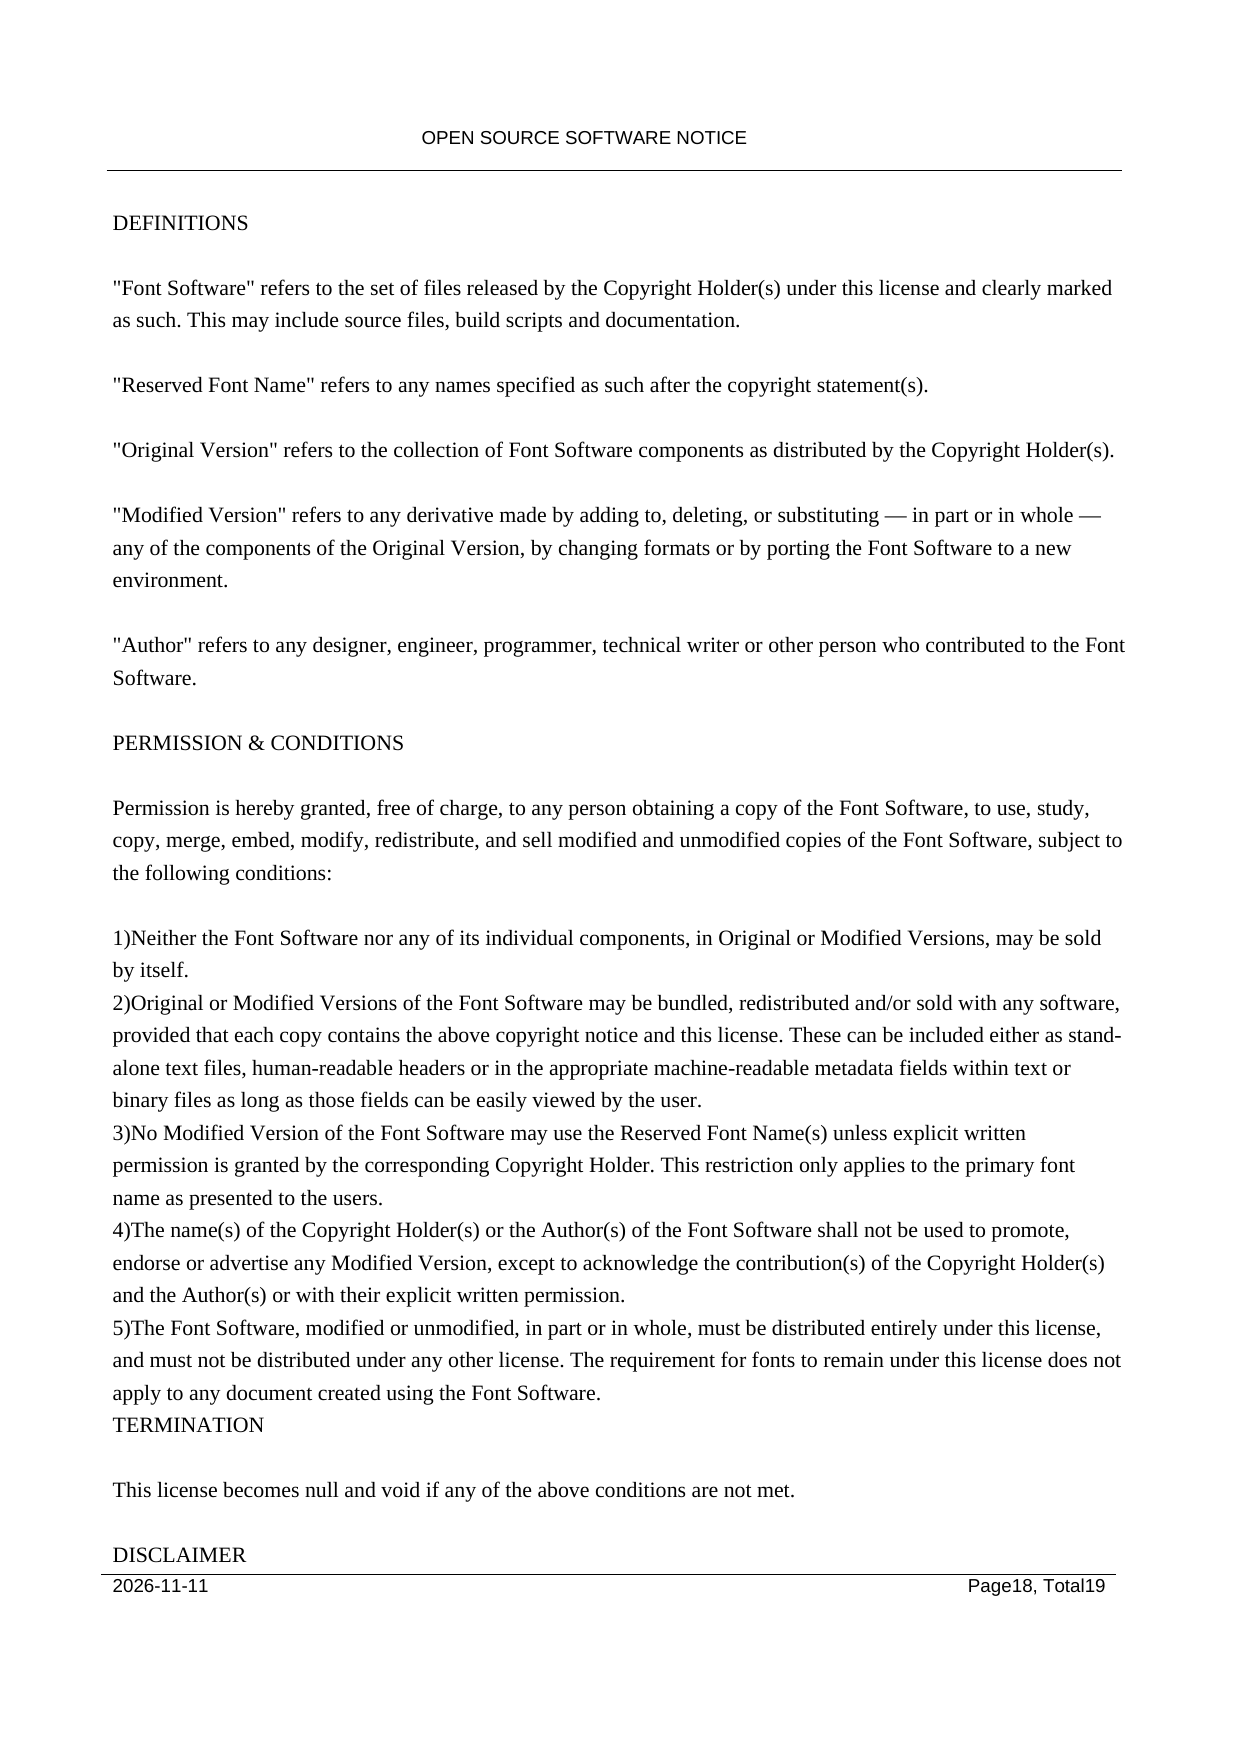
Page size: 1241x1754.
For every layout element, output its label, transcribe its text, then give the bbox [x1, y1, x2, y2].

text This license becomes null and void if any of the above conditions are not met. [112, 1474, 1128, 1506]
text "Modified Version" refers to any derivative made by adding to, deleting, or substituting — in part or in whole — any of the components of the Original Version, by changing formats or by porting the Font Software to a new environment. [112, 499, 1128, 596]
text 1)Neither the Font Software nor any of its individual components, in Original or Modified Versions, may be sold by itself. [112, 921, 1128, 986]
text TERMINATION [112, 1409, 1128, 1441]
text 4)The name(s) of the Copyright Holder(s) or the Author(s) of the Font Software shall not be used to promote, endorse or advertise any Modified Version, except to acknowledge the contribution(s) of the Copyright Holder(s) and the Author(s) or with their explicit written permission. [112, 1214, 1128, 1311]
text Permission is hereby granted, free of charge, to any person obtaining a copy of the Font Software, to use, study, copy, merge, embed, modify, redistribute, and sell modified and unmodified copies of the Font Software, subject to the following conditions: [112, 791, 1128, 889]
text "Original Version" refers to the collection of Font Software components as distributed by the Copyright Holder(s). [112, 434, 1128, 466]
text "Font Software" refers to the set of files released by the Copyright Holder(s) under this license and clearly marked as such. This may include source files, build scripts and documentation. [112, 271, 1128, 336]
text 5)The Font Software, modified or unmodified, in part or in whole, must be distributed entirely under this license, and must not be distributed under any other license. The requirement for fonts to remain under this license does not apply to any document created using the Font Software. [112, 1311, 1128, 1409]
text "Reserved Font Name" refers to any names specified as such after the copyright statement(s). [112, 369, 1128, 401]
text "Author" refers to any designer, engineer, programmer, technical writer or other person who contributed to the Font Software. [112, 629, 1128, 694]
text 2)Original or Modified Versions of the Font Software may be bundled, redistributed and/or sold with any software, provided that each copy contains the above copyright notice and this license. These can be included either as stand-alone text files, human-readable headers or in the appropriate machine-readable metadata fields within text or binary files as long as those fields can be easily viewed by the user. [112, 986, 1128, 1116]
text 3)No Modified Version of the Font Software may use the Reserved Font Name(s) unless explicit written permission is granted by the corresponding Copyright Holder. This restriction only applies to the primary font name as presented to the users. [112, 1116, 1128, 1214]
text DEFINITIONS [112, 206, 1128, 239]
text DISCLAIMER [112, 1539, 1128, 1571]
text PERMISSION & CONDITIONS [112, 726, 1128, 759]
